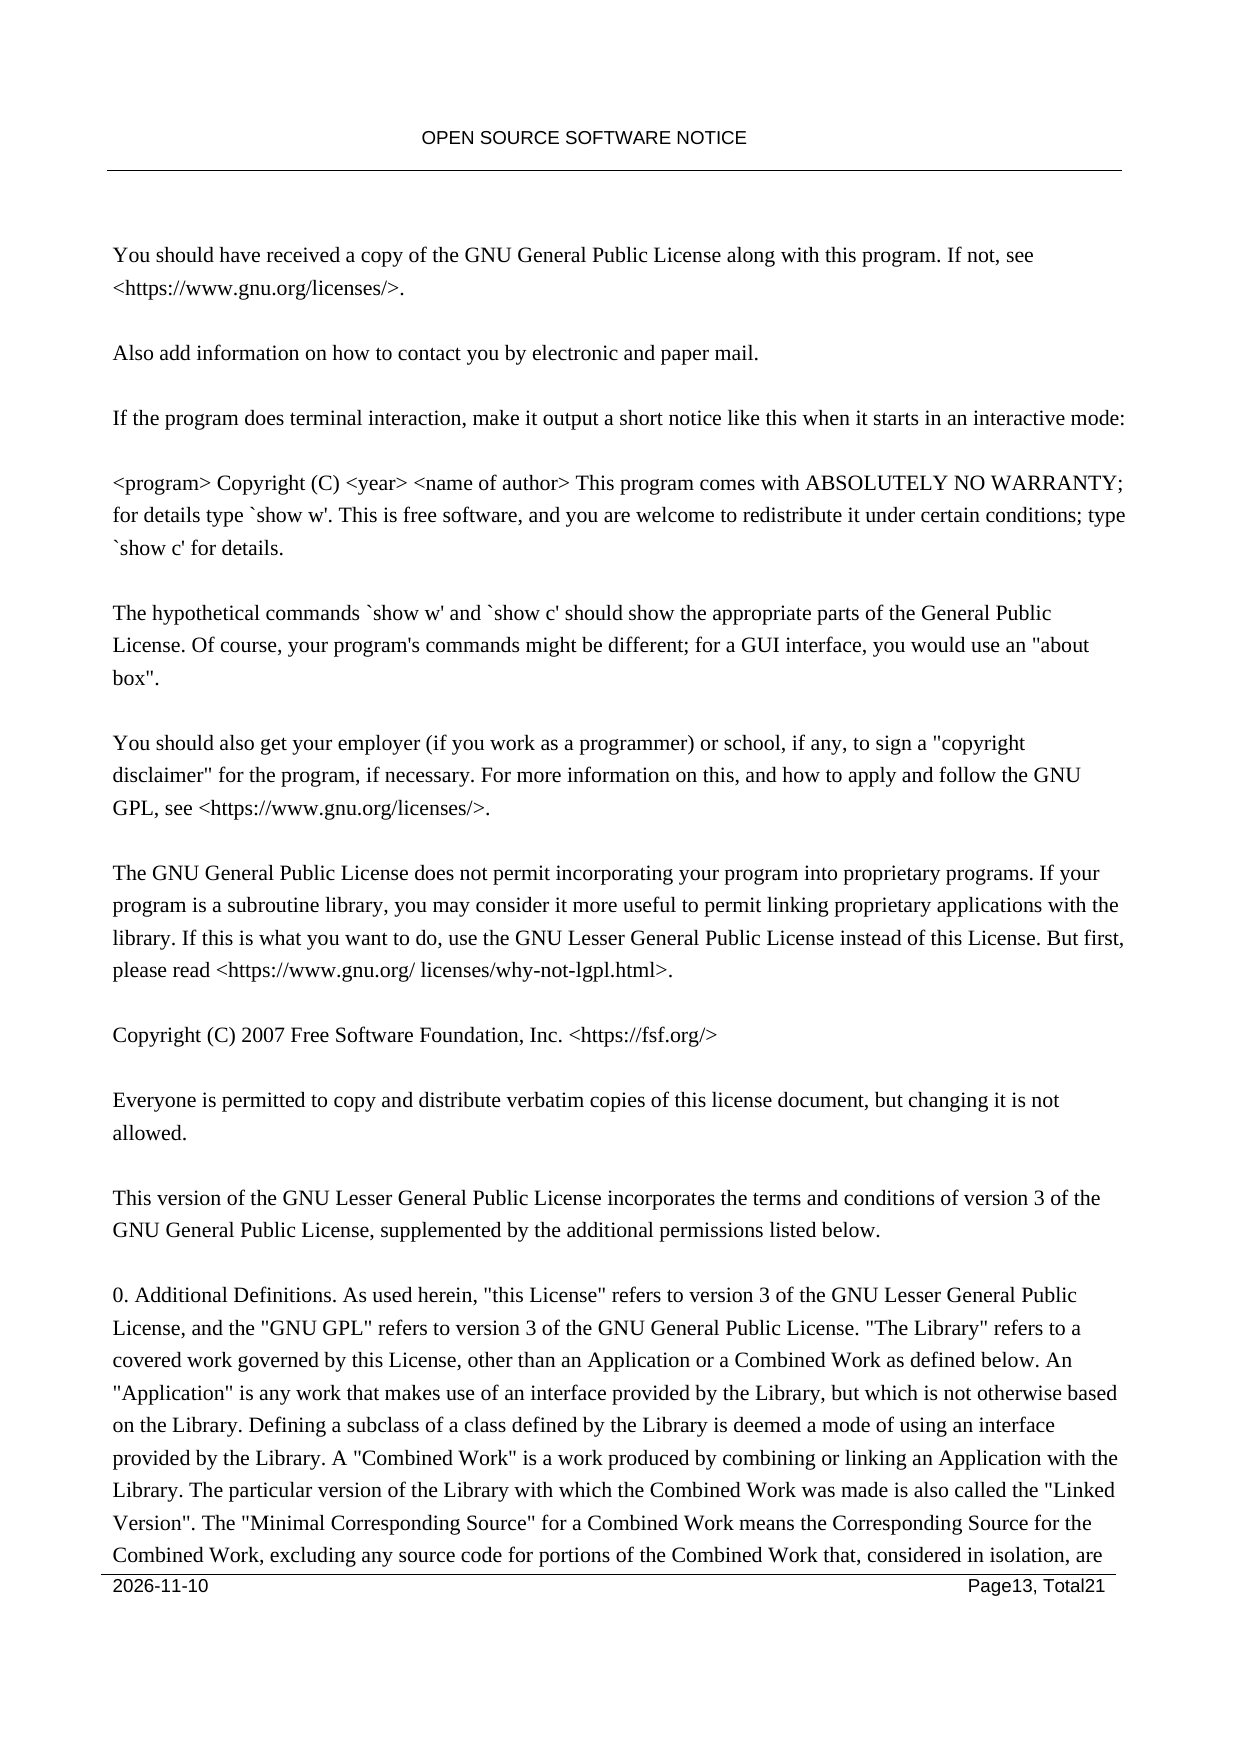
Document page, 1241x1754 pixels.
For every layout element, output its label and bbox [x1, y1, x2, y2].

text [112, 206, 1128, 1571]
